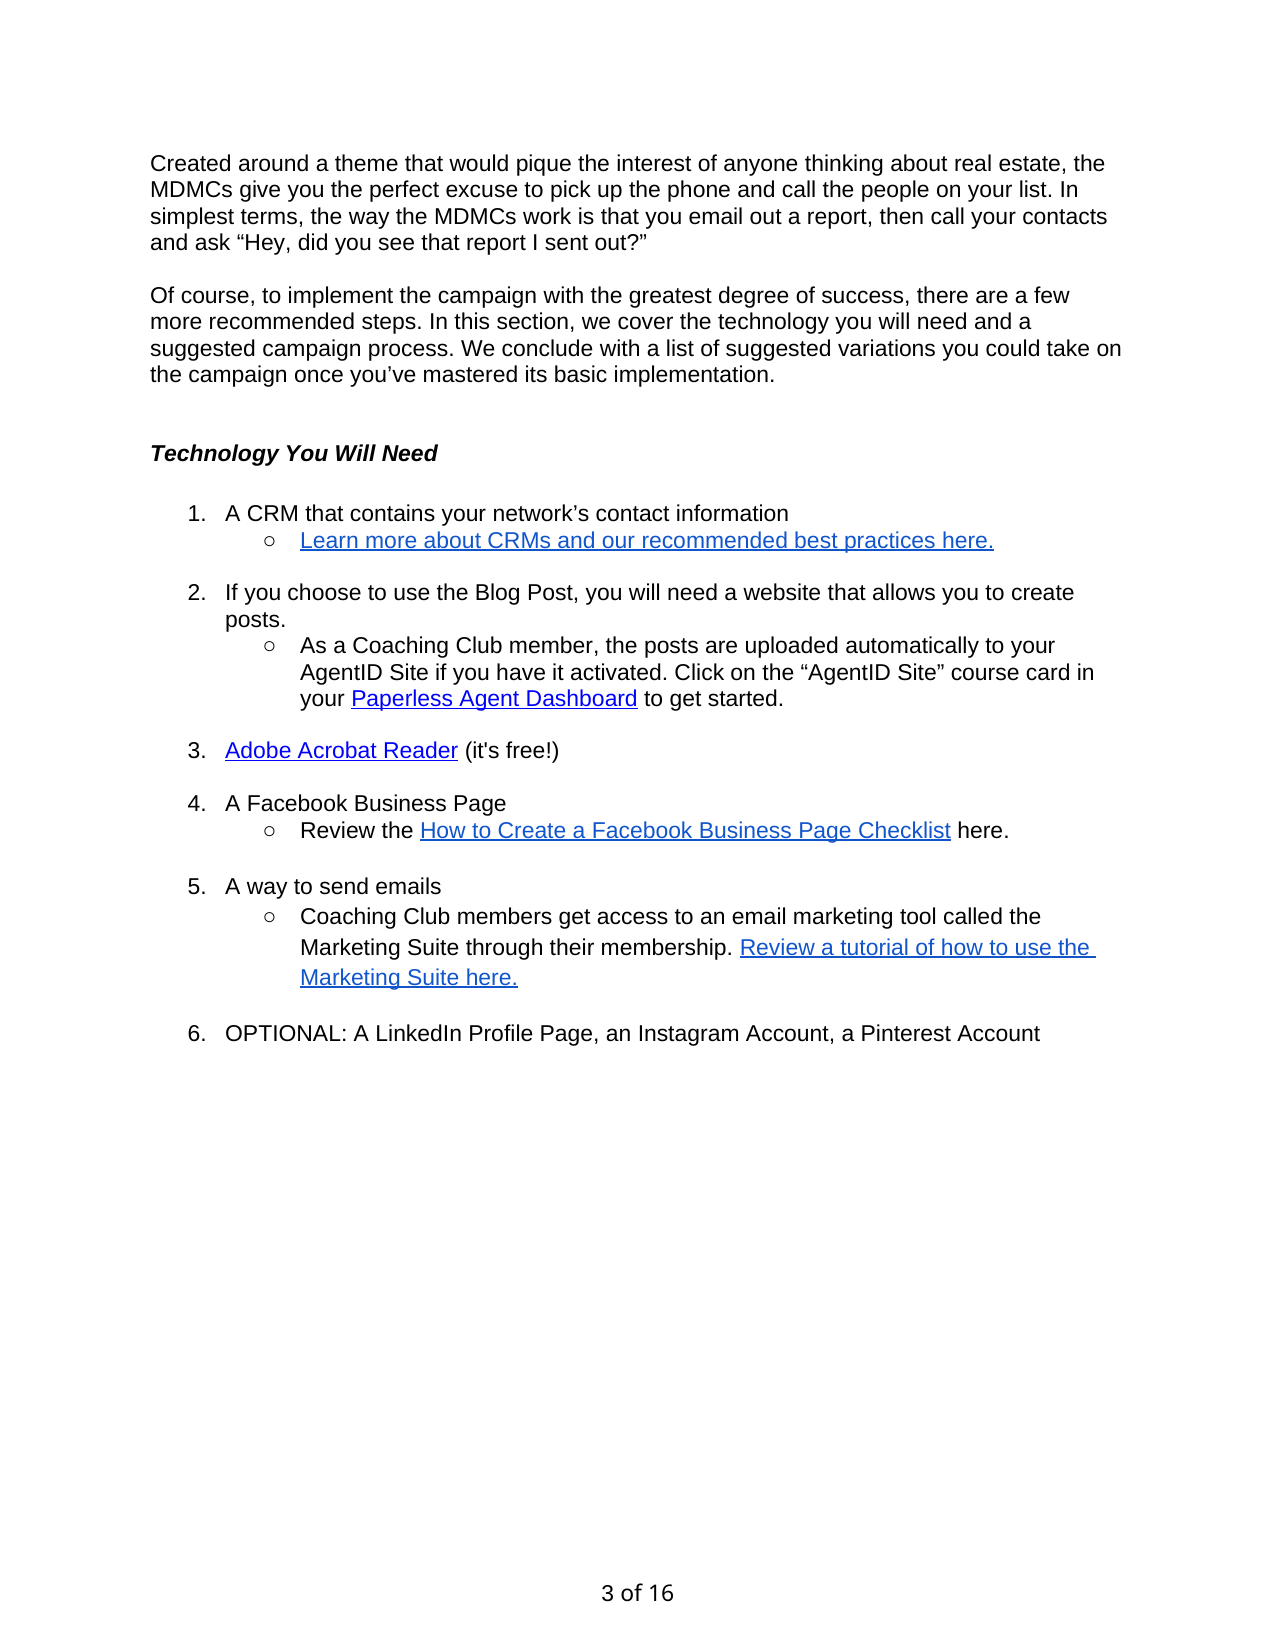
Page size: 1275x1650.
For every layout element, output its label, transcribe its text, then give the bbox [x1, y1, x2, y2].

list Learn more about CRMs and our recommended best practices here. [262, 527, 1125, 553]
list A Facebook Business Page [187, 790, 1125, 817]
list Coaching Club members get access to an email marketing tool called the Marketing Suite through their membership. Review a tutorial of how to use the Marketing Suite here. [262, 903, 1125, 990]
text Created around a theme that would pique the interest of anyone thinking about real estate, the MDMCs give you the perfect excuse to pick up the phone and call the people on your list. In simplest terms, the way the MDMCs work is that you email out a report, then call your contacts and ask “Hey, did you see that report I sent out?” [150, 150, 1125, 255]
list If you choose to use the Blog Post, you will need a website that allows you to create posts. [187, 579, 1125, 632]
list OPTIONAL: A LinkedIn Profile Page, an Instagram Account, a Pinterest Account [187, 1020, 1125, 1047]
list As a Coaching Club member, the posts are uploaded automatically to your AgentID Site if you have it activated. Click on the “AgentID Site” course card in your Paperless Agent Dashboard to get started. [262, 632, 1125, 711]
list Adobe Acrobat Reader (it's free!) [187, 737, 1125, 764]
list A CRM that contains your network’s contact information [187, 500, 1125, 527]
list Review the How to Create a Facebook Business Page Checklist here. [262, 817, 1125, 843]
text Of course, to implement the campaign with the greatest degree of success, there are a few more recommended steps. In this section, we cover the technology you will need and a suggested campaign process. We conclude with a list of suggested variations you could take on the campaign once you’ve mastered its basic implementation. [150, 282, 1125, 387]
list A way to send emails [187, 873, 1125, 899]
subtitle Technology You Will Need [150, 440, 1125, 466]
